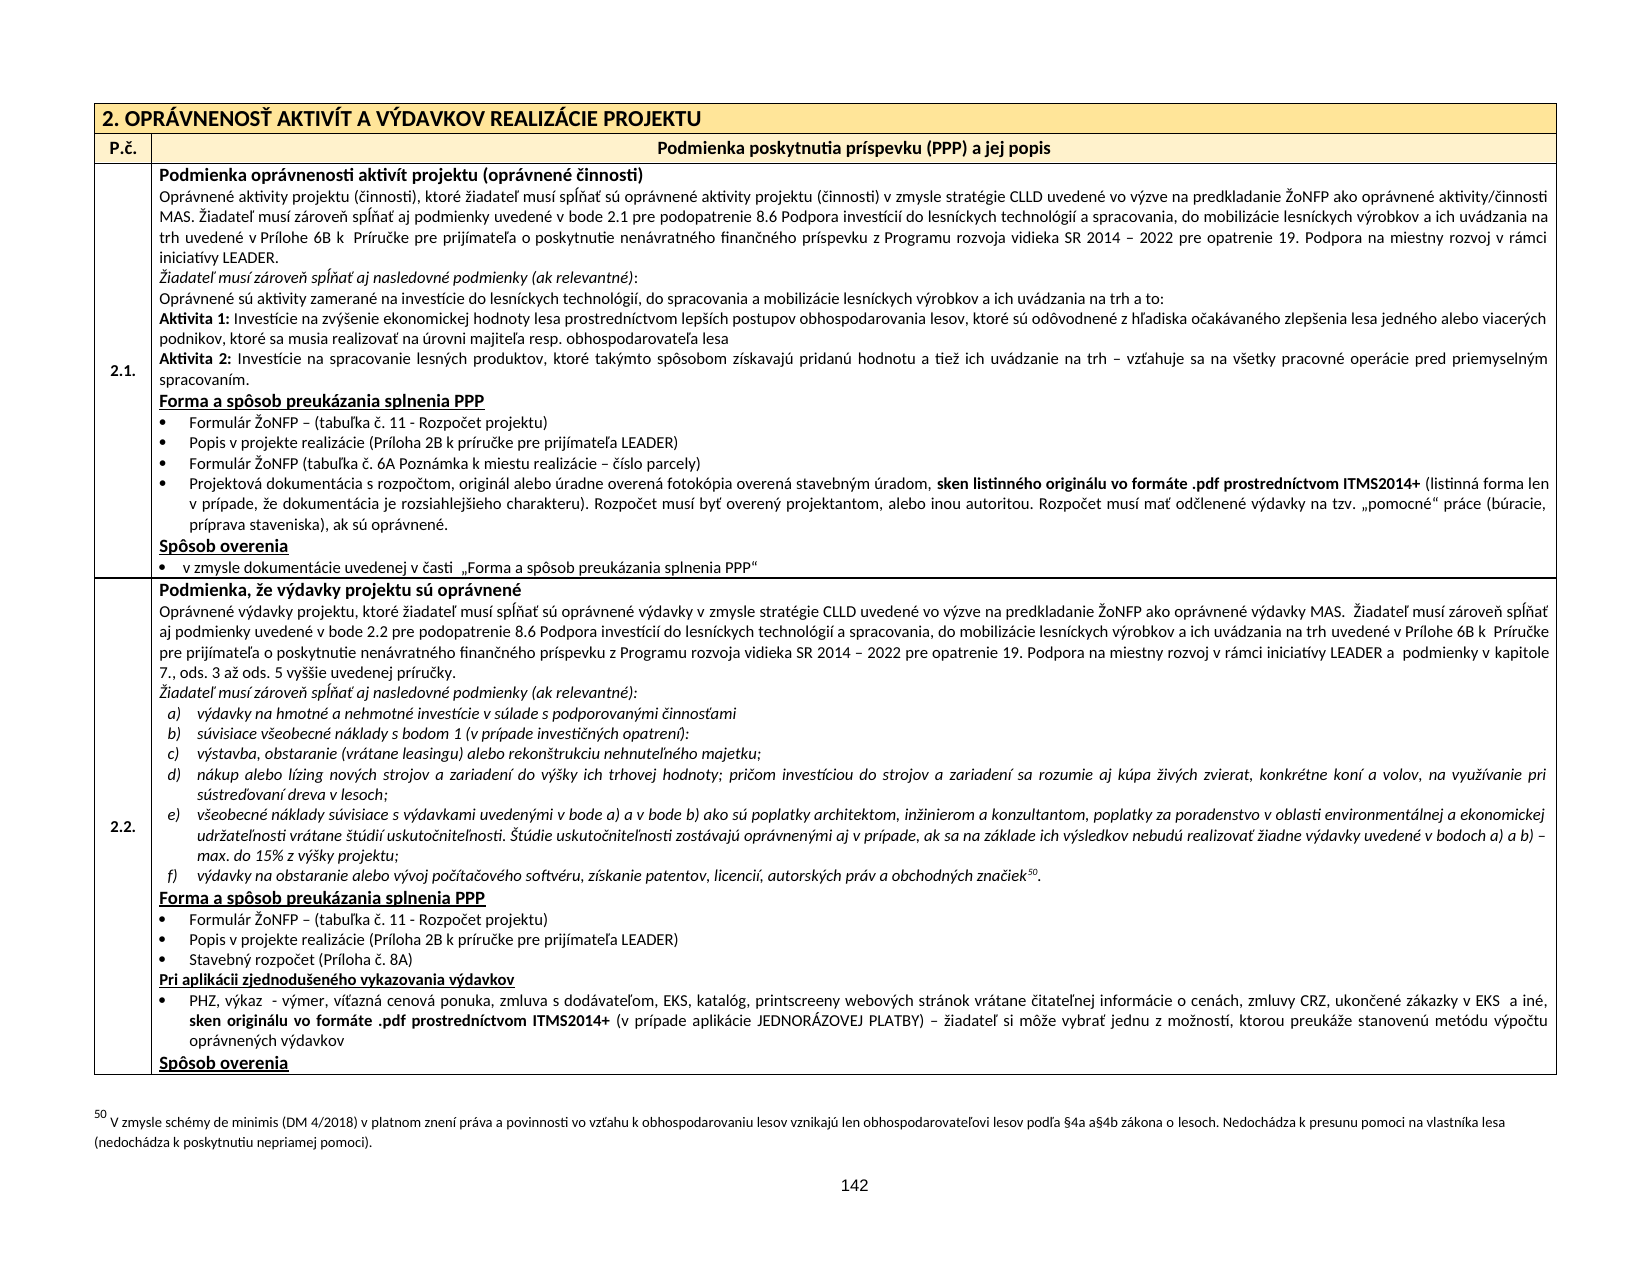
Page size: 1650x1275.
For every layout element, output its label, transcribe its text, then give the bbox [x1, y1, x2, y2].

table_cell 2.1. [95, 164, 151, 577]
table_cell 2.2. [95, 579, 151, 1074]
table_cell 2. OPRÁVNENOSŤ AKTIVÍT A VÝDAVKOV REALIZÁCIE PROJEKTU [95, 104, 1556, 133]
table_cell Podmienka poskytnutia príspevku (PPP) a jej popis [152, 134, 1556, 162]
table_cell P.č. [95, 134, 151, 162]
table_cell Podmienka oprávnenosti aktivít projektu (oprávnené činnosti) Oprávnené aktivity projektu (činnosti), ktoré žiadateľ musí spĺňať sú oprávnené aktivity projektu (činnosti) v zmysle stratégie CLLD uvedené vo výzve na predkladanie ŽoNFP ako oprávnené aktivity/činnosti MAS. Žiadateľ musí zároveň spĺňať aj podmienky uvedené v bode 2.1 pre podopatrenie 8.6 Podpora investícií do lesníckych technológií a spracovania, do mobilizácie lesníckych výrobkov a ich uvádzania na trh uvedené v Prílohe 6B k Príručke pre prijímateľa o poskytnutie nenávratného finančného príspevku z Programu rozvoja vidieka SR 2014 – 2022 pre opatrenie 19. Podpora na miestny rozvoj v rámci iniciatívy LEADER. Žiadateľ musí zároveň spĺňať aj nasledovné podmienky (ak relevantné): Oprávnené sú aktivity zamerané na investície do lesníckych technológií, do spracovania a mobilizácie lesníckych výrobkov a ich uvádzania na trh a to: Aktivita 1: Investície na zvýšenie ekonomickej hodnoty lesa prostredníctvom lepších postupov obhospodarovania lesov, ktoré sú odôvodnené z hľadiska očakávaného zlepšenia lesa jedného alebo viacerých podnikov, ktoré sa musia realizovať na úrovni majiteľa resp. obhospodarovateľa lesa Aktivita 2: Investície na spracovanie lesných produktov, ktoré takýmto spôsobom získavajú pridanú hodnotu a tiež ich uvádzanie na trh – vzťahuje sa na všetky pracovné operácie pred priemyselným spracovaním. Forma a spôsob preukázania splnenia PPP Formulár ŽoNFP – (tabuľka č. 11 - Rozpočet projektu) Popis v projekte realizácie (Príloha 2B k príručke pre prijímateľa LEADER) Formulár ŽoNFP (tabuľka č. 6A Poznámka k miestu realizácie – číslo parcely) Projektová dokumentácia s rozpočtom, originál alebo úradne overená fotokópia overená stavebným úradom, sken listinného originálu vo formáte .pdf prostredníctvom ITMS2014+ (listinná forma len v prípade, že dokumentácia je rozsiahlejšieho charakteru). Rozpočet musí byť overený projektantom, alebo inou autoritou. Rozpočet musí mať odčlenené výdavky na tzv. „pomocné“ práce (búracie, príprava staveniska), ak sú oprávnené. Spôsob overenia v zmysle dokumentácie uvedenej v časti „Forma a spôsob preukázania splnenia PPP“ [152, 164, 1556, 577]
